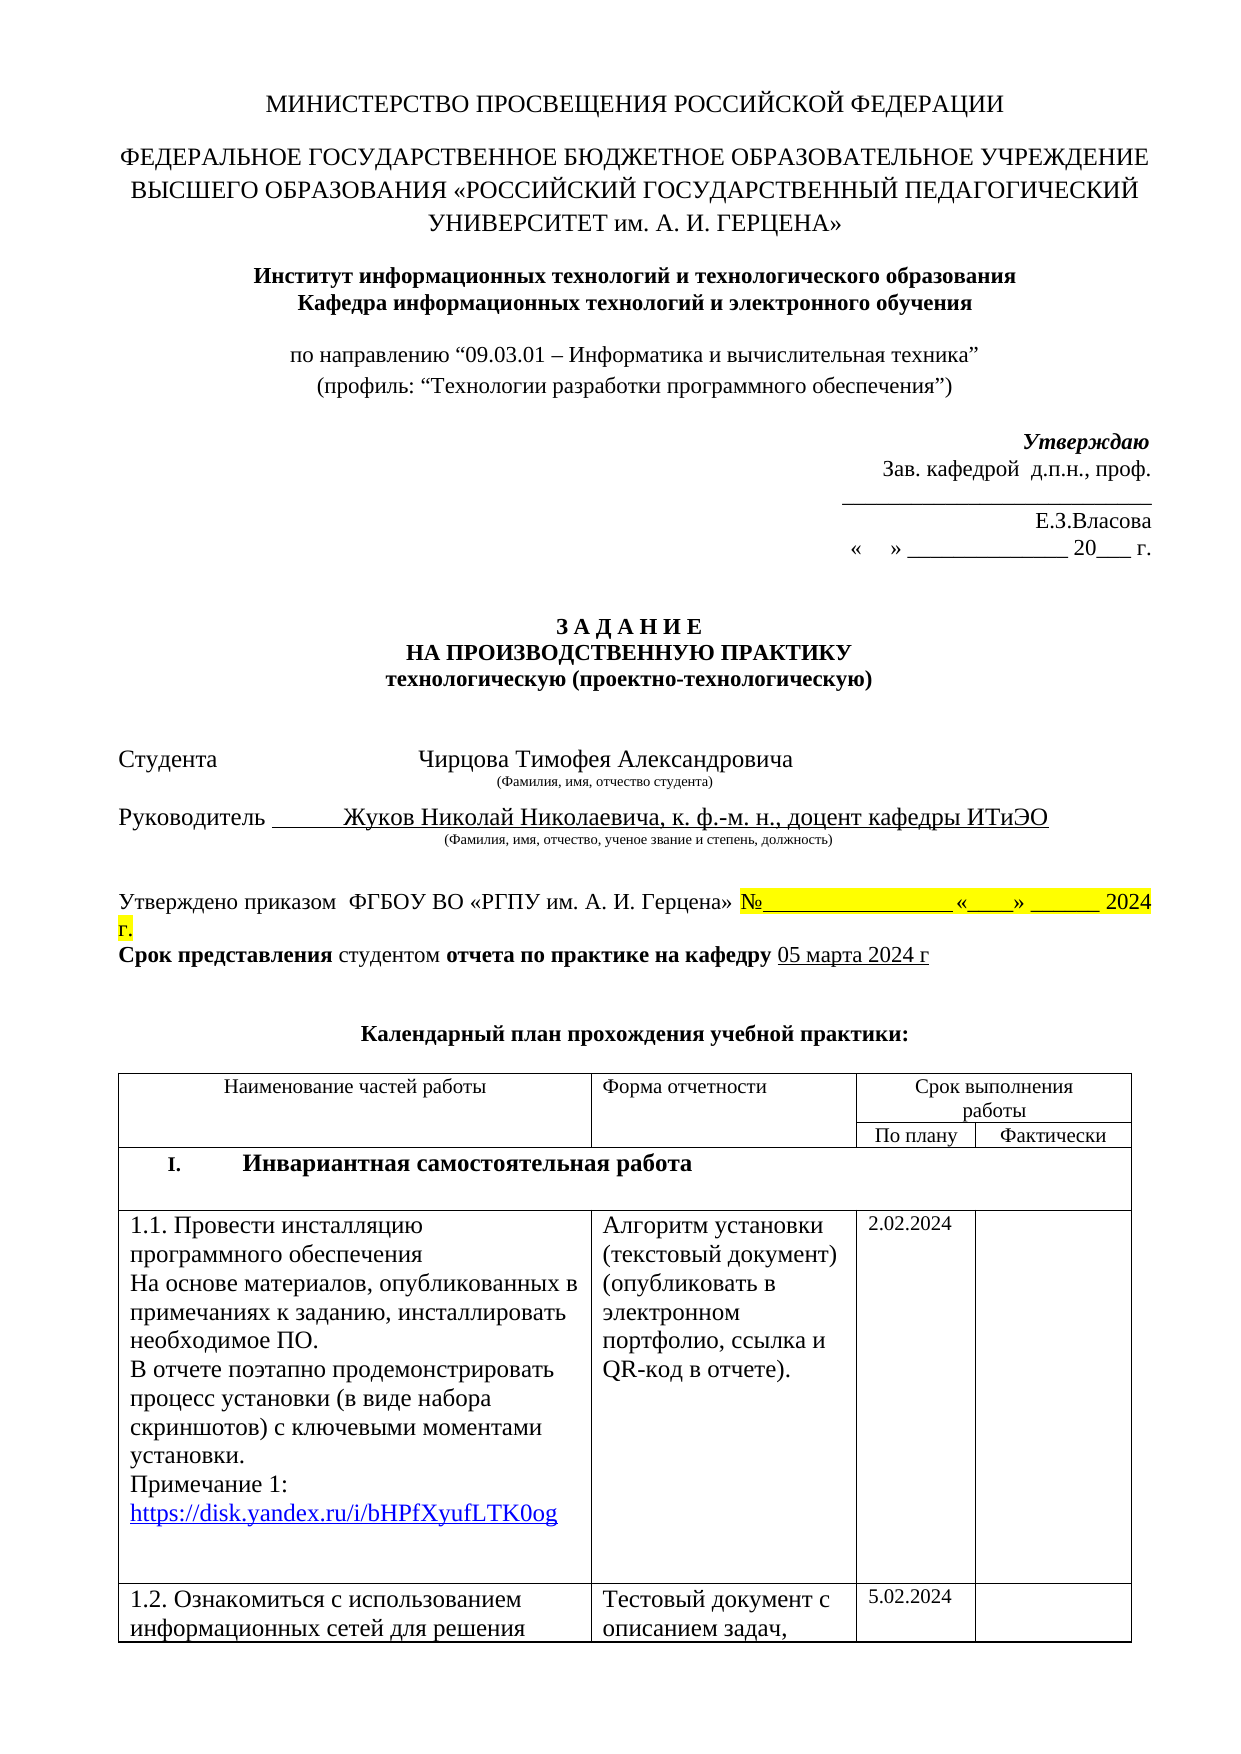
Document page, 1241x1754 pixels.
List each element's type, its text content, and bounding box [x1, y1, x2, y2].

table_cell По плану [857, 1123, 975, 1147]
table_cell [976, 1211, 1131, 1583]
text ФЕДЕРАЛЬНОЕ ГОСУДАРСТВЕННОЕ БЮДЖЕТНОЕ ОБРАЗОВАТЕЛЬНОЕ УЧРЕЖДЕНИЕ ВЫСШЕГО ОБРАЗОВАНИЯ «РОССИЙСКИЙ ГОСУДАРСТВЕННЫЙ ПЕДАГОГИЧЕСКИЙ УНИВЕРСИТЕТ им. А. И. ГЕРЦЕНА» [118, 142, 1152, 237]
table_cell [976, 1584, 1131, 1641]
text « » ______________ 20___ г. [62, 534, 1152, 560]
text по направлению “09.03.01 – Информатика и вычислительная техника” [118, 341, 1152, 368]
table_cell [592, 1584, 856, 1641]
text Кафедра информационных технологий и электронного обучения [118, 289, 1152, 315]
text Зав. кафедрой д.п.н., проф. [62, 454, 1152, 481]
text (Фамилия, имя, отчество студента) [418, 773, 1152, 802]
text Е.З.Власова [62, 507, 1152, 534]
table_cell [119, 1584, 591, 1641]
table_cell Инвариантная самостоятельная работа [119, 1148, 1131, 1209]
text МИНИСТЕРСТВО ПРОСВЕЩЕНИЯ РОССИЙСКОЙ ФЕДЕРАЦИИ [118, 89, 1152, 117]
table_cell 1.1. Провести инсталляцию программного обеспечения На основе материалов, опубликованных в примечаниях к заданию, инсталлировать необходимое ПО. В отчете поэтапно продемонстрировать процесс установки (в виде набора скриншотов) с ключевыми моментами установки. Примечание 1: https://disk.yandex.ru/i/bHPfXyufLTK0og [119, 1211, 591, 1583]
table_header Наименование частей работы [119, 1074, 591, 1147]
text Институт информационных технологий и технологического образования [118, 262, 1152, 289]
text технологическую (проектно-технологическую) [62, 665, 1152, 692]
table_header Срок выполнения работы [857, 1074, 1131, 1122]
text Календарный план прохождения учебной практики: [118, 1020, 1152, 1046]
text Срок представления студентом отчета по практике на кафедру 05 марта 2024 г [118, 941, 1152, 967]
text (Фамилия, имя, отчество, ученое звание и степень, должность) [118, 831, 1152, 859]
table_cell 5.02.2024 [857, 1584, 975, 1641]
table_header Форма отчетности [592, 1074, 856, 1147]
text Студента Чирцова Тимофея Александровича [118, 744, 1152, 773]
table_cell Фактически [976, 1123, 1131, 1147]
table_cell 2.02.2024 [857, 1211, 975, 1583]
text Утверждено приказом ФГБОУ ВО «РГПУ им. А. И. Герцена» № «____» ______ 2024 г. [118, 888, 1152, 941]
text З А Д А Н И Е [62, 613, 1152, 639]
text НА ПРОИЗВОДСТВЕННУЮ ПРАКТИКУ [62, 639, 1152, 665]
text ___________________________ [62, 481, 1152, 507]
text Утверждаю [62, 428, 1152, 454]
text (профиль: “Технологии разработки программного обеспечения”) [118, 372, 1152, 398]
table_cell Алгоритм установки (текстовый документ) (опубликовать в электронном портфолио, ссылка и QR-код в отчете). [592, 1211, 856, 1583]
text Руководитель Жуков Николай Николаевича, к. ф.-м. н., доцент кафедры ИТиЭО [118, 802, 1152, 831]
